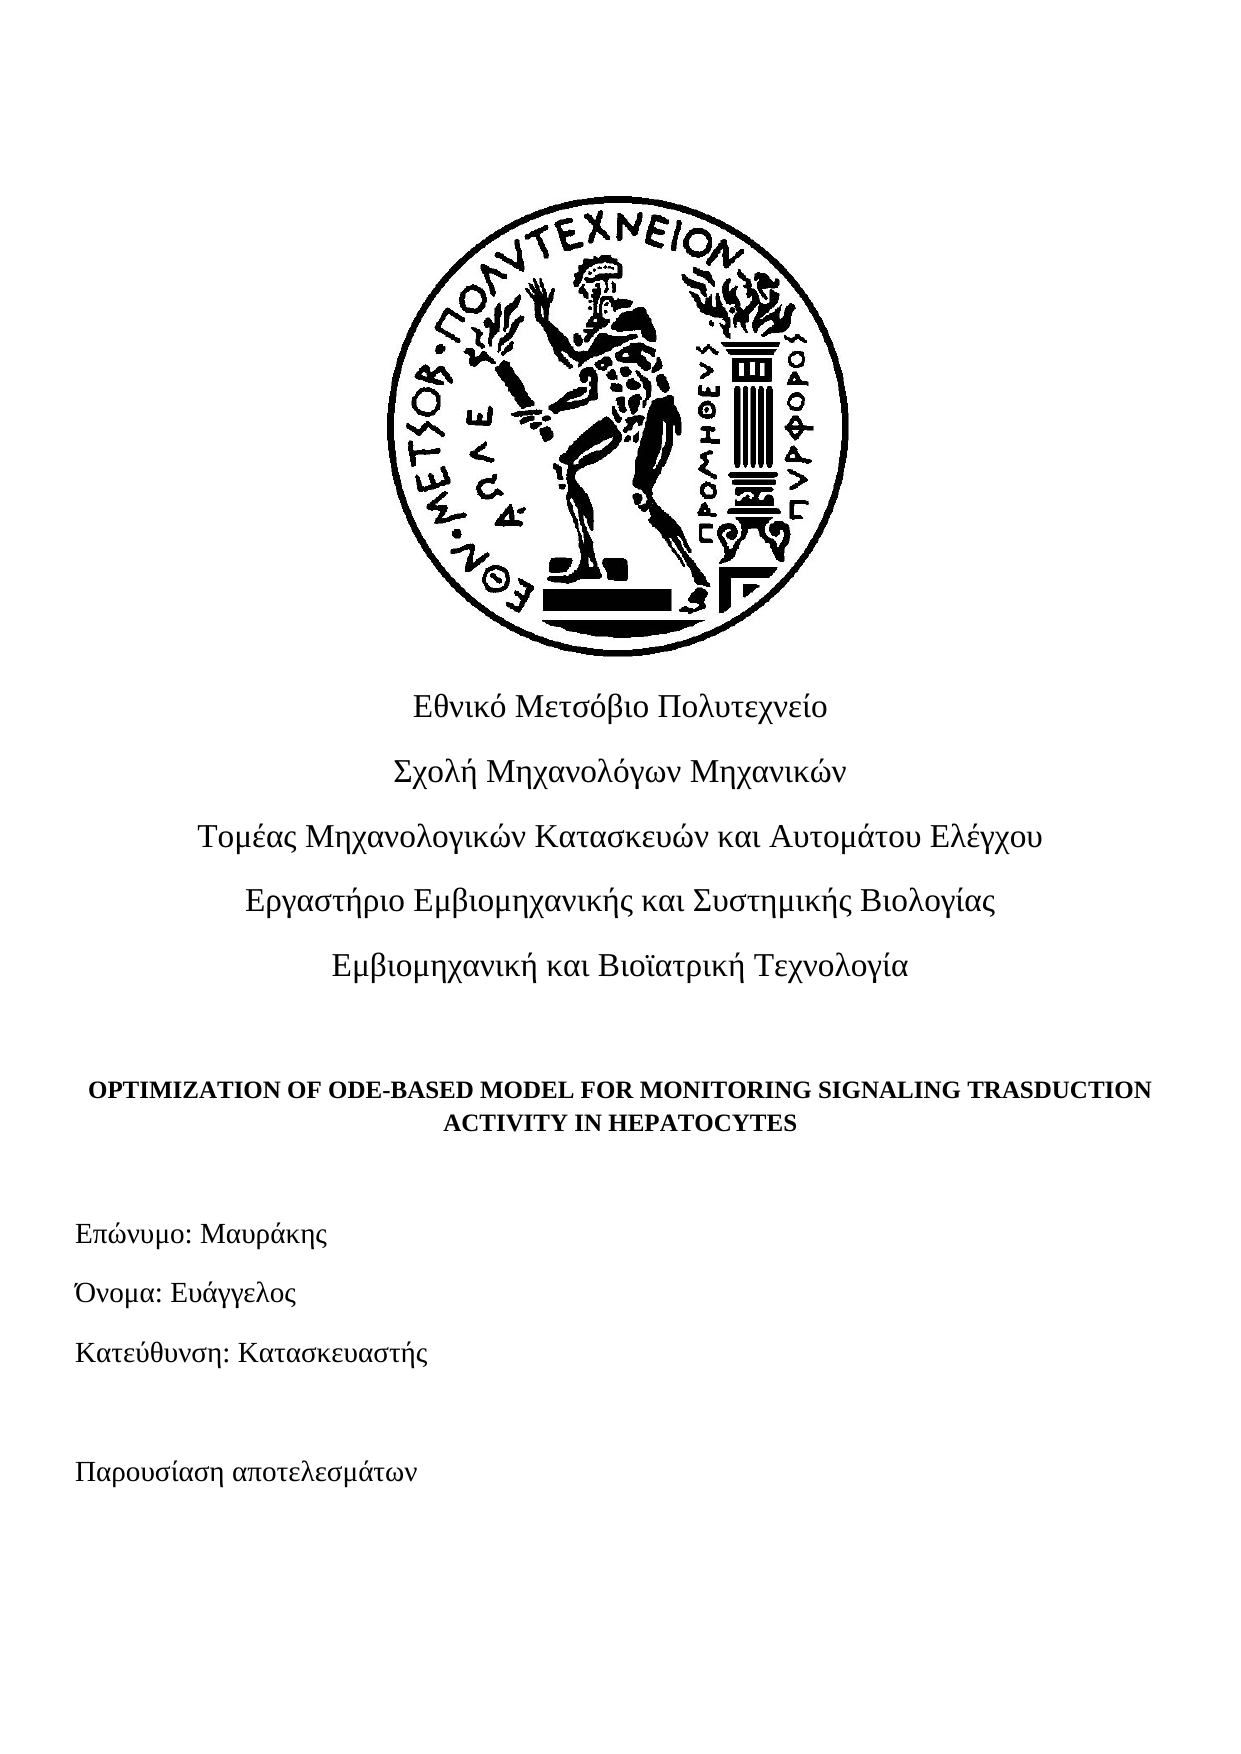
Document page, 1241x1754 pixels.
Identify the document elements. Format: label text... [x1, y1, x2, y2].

text Κατεύθυνση: Κατασκευαστής [75, 1335, 1165, 1368]
text Επώνυμο: Μαυράκης [75, 1216, 1165, 1250]
text Τομέας Μηχανολογικών Κατασκευών και Αυτομάτου Ελέγχου [75, 816, 1165, 854]
text Εργαστήριο Εμβιομηχανικής και Συστημικής Βιολογίας [75, 881, 1165, 919]
text Εθνικό Μετσόβιο Πολυτεχνείο [75, 686, 1165, 724]
text OPTIMIZATION OF ODE-BASED MODEL FOR MONITORING SIGNALING TRASDUCTION ACTIVITY IN HEPATOCYTES [75, 1075, 1165, 1137]
text Εμβιομηχανική και Βιοϊατρική Τεχνολογία [75, 946, 1165, 984]
text Όνομα: Ευάγγελος [75, 1276, 1165, 1309]
text Σχολή Μηχανολόγων Μηχανικών [75, 751, 1165, 789]
picture [382, 191, 858, 661]
text Παρουσίαση αποτελεσμάτων [75, 1454, 1165, 1487]
